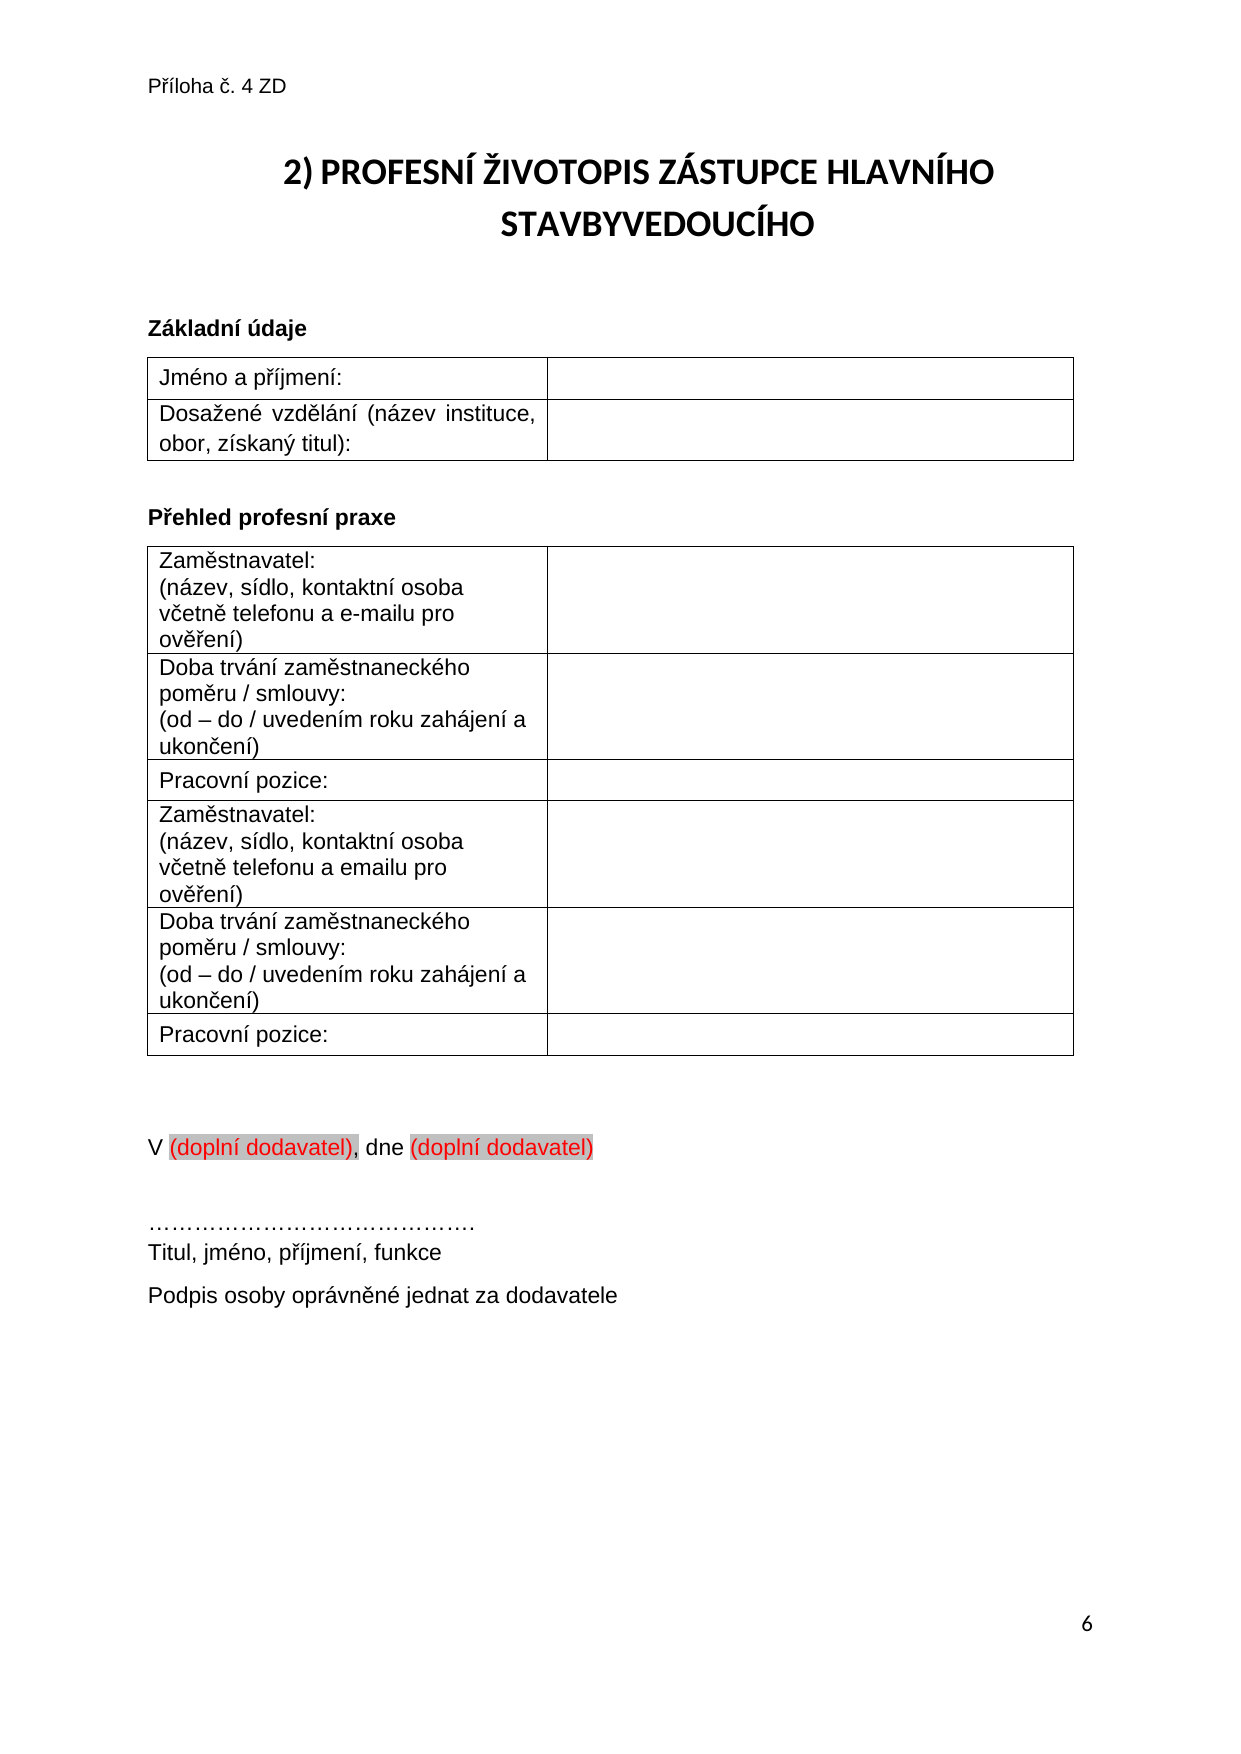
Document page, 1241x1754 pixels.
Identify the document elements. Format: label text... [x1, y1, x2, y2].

text V (doplní dodavatel), dne (doplní dodavatel) [148, 1133, 1093, 1160]
table_cell [548, 908, 1073, 1013]
table_header [548, 358, 1073, 398]
table_cell [548, 400, 1073, 460]
text ……………………………………. Titul, jméno, příjmení, funkce [148, 1209, 1093, 1265]
table_cell Doba trvání zaměstnaneckého poměru / smlouvy: (od – do / uvedením roku zahájení a ukončení) [148, 654, 547, 759]
table_cell Dosažené vzdělání (název instituce, obor, získaný titul): [148, 400, 547, 460]
table_header [548, 547, 1073, 653]
table_header Jméno a příjmení: [148, 358, 547, 398]
table_cell [548, 760, 1073, 800]
table_cell Zaměstnavatel: (název, sídlo, kontaktní osoba včetně telefonu a emailu pro ověření) [148, 801, 547, 907]
table_cell [548, 1014, 1073, 1055]
text Přehled profesní praxe [148, 503, 1093, 530]
table_cell [548, 654, 1073, 759]
table_cell Pracovní pozice: [148, 760, 547, 800]
table_cell Pracovní pozice: [148, 1014, 547, 1055]
text Podpis osoby oprávněné jednat za dodavatele [148, 1282, 1093, 1308]
table_cell [548, 801, 1073, 907]
list PROFESNÍ ŽIVOTOPIS ZÁSTUPCE HLAVNÍHO STAVBYVEDOUCÍHO [185, 148, 1093, 246]
table_header Zaměstnavatel: (název, sídlo, kontaktní osoba včetně telefonu a e-mailu pro ověření) [148, 547, 547, 653]
table_cell Doba trvání zaměstnaneckého poměru / smlouvy: (od – do / uvedením roku zahájení a ukončení) [148, 908, 547, 1013]
text Základní údaje [148, 314, 1093, 341]
